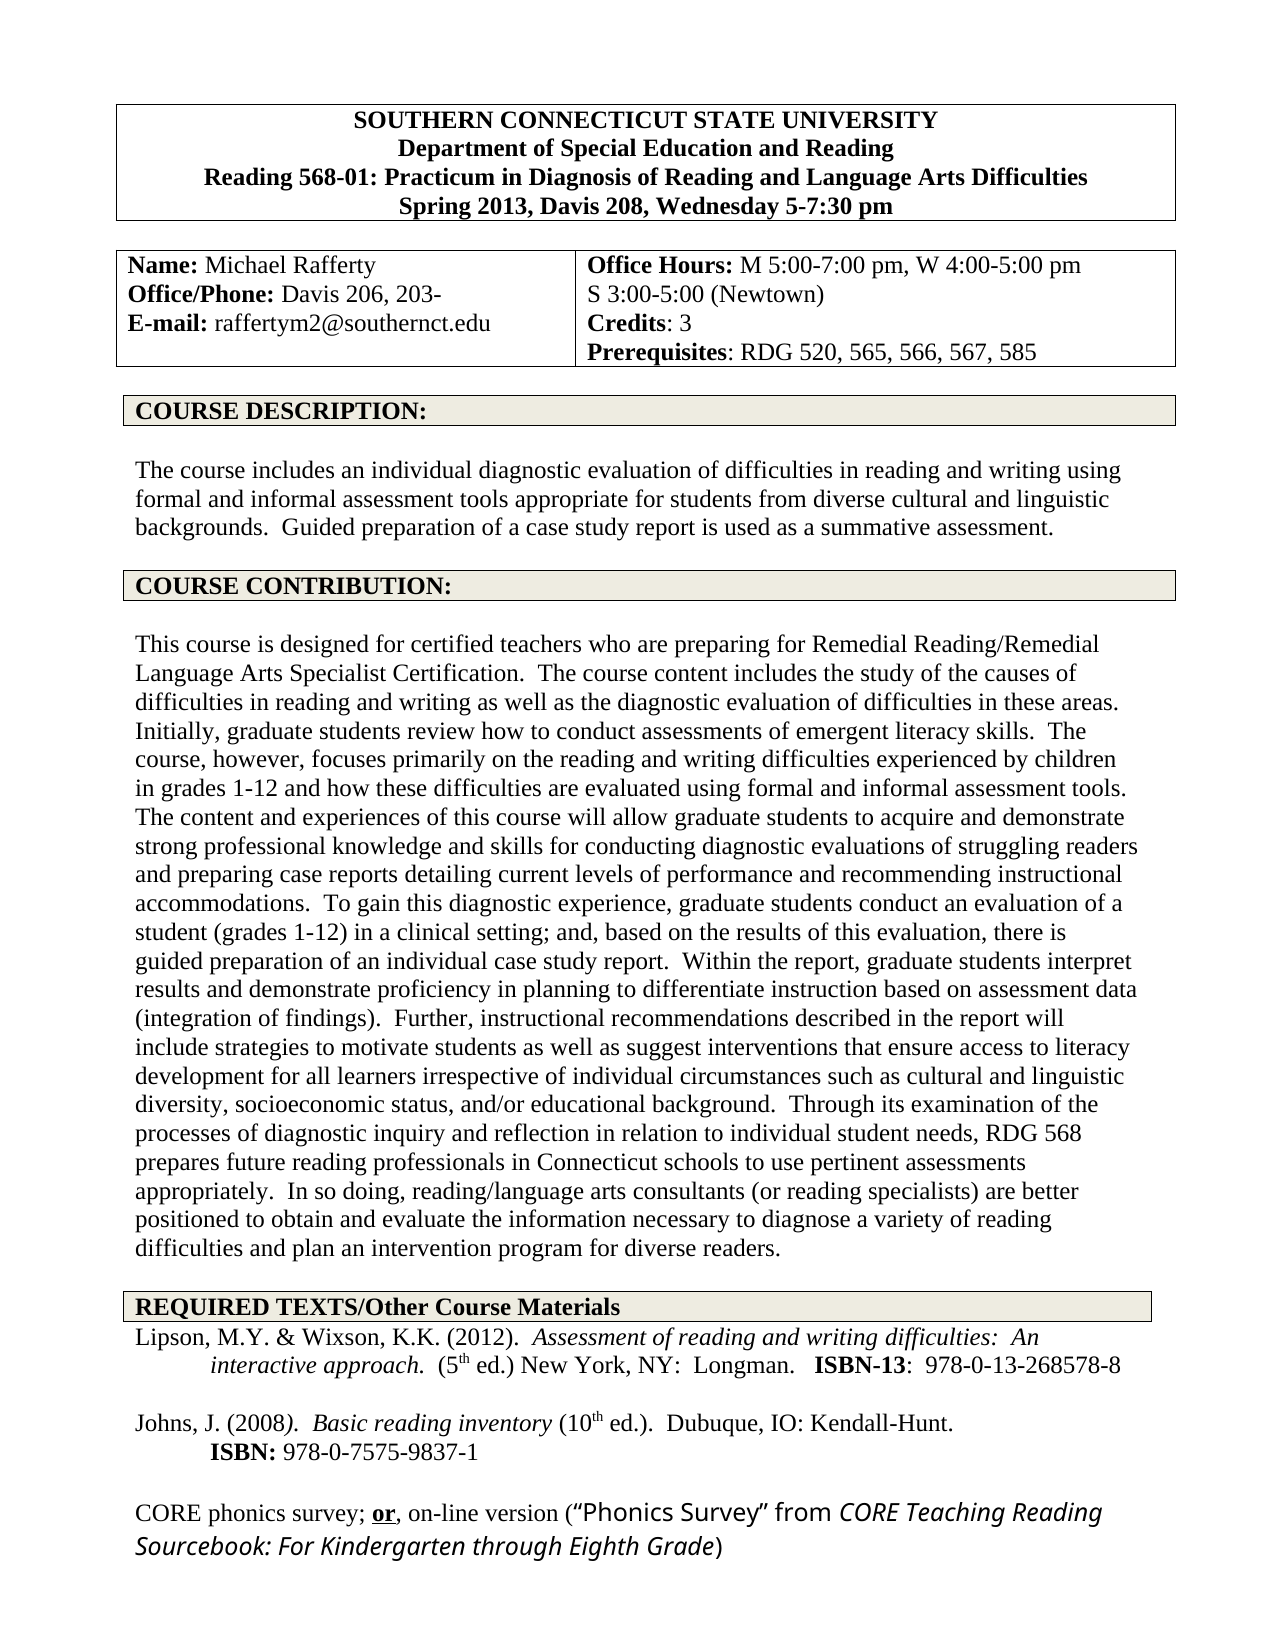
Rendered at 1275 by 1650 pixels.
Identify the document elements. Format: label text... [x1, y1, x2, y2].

table_header SOUTHERN CONNECTICUT STATE UNIVERSITY Department of Special Education and Reading Reading 568-01: Practicum in Diagnosis of Reading and Language Arts Difficulties Spring 2013, Davis 208, Wednesday 5-7:30 pm [117, 105, 1175, 220]
table_header Name: Michael Rafferty Office/Phone: Davis 206, 203- E-mail: raffertym2@southernct.edu [117, 251, 575, 366]
table_header Office Hours: M 5:00-7:00 pm, W 4:00-5:00 pm S 3:00-5:00 (Newtown) Credits: 3 Prerequisites: RDG 520, 565, 566, 567, 585 [576, 251, 1175, 366]
text This course is designed for certified teachers who are preparing for Remedial Reading/Remedial Language Arts Specialist Certification. The course content includes the study of the causes of difficulties in reading and writing as well as the diagnostic evaluation of difficulties in these areas. Initially, graduate students review how to conduct assessments of emergent literacy skills. The course, however, focuses primarily on the reading and writing difficulties experienced by children in grades 1-12 and how these difficulties are evaluated using formal and informal assessment tools. The content and experiences of this course will allow graduate students to acquire and demonstrate strong professional knowledge and skills for conducting diagnostic evaluations of struggling readers and preparing case reports detailing current levels of performance and recommending instructional accommodations. To gain this diagnostic experience, graduate students conduct an evaluation of a student (grades 1-12) in a clinical setting; and, based on the results of this evaluation, there is guided preparation of an individual case study report. Within the report, graduate students interpret results and demonstrate proficiency in planning to differentiate instruction based on assessment data (integration of findings). Further, instructional recommendations described in the report will include strategies to motivate students as well as suggest interventions that ensure access to literacy development for all learners irrespective of individual circumstances such as cultural and linguistic diversity, socioeconomic status, and/or educational background. Through its examination of the processes of diagnostic inquiry and reflection in relation to individual student needs, RDG 568 prepares future reading professionals in Connecticut schools to use pertinent assessments appropriately. In so doing, reading/language arts consultants (or reading specialists) are better positioned to obtain and evaluate the information necessary to diagnose a variety of reading difficulties and plan an intervention program for diverse readers. [135, 629, 1140, 1262]
text ISBN: 978-0-7575-9837-1 [135, 1437, 1140, 1465]
text CORE phonics survey; or, on-line version (“Phonics Survey” from CORE Teaching Reading Sourcebook: For Kindergarten through Eighth Grade) [135, 1494, 1140, 1562]
table_header COURSE CONTRIBUTION: [124, 571, 1175, 600]
text The course includes an individual diagnostic evaluation of difficulties in reading and writing using formal and informal assessment tools appropriate for students from diverse cultural and linguistic backgrounds. Guided preparation of a case study report is used as a summative assessment. [135, 455, 1140, 541]
text Lipson, M.Y. & Wixson, K.K. (2012). Assessment of reading and writing difficulties: An interactive approach. (5th ed.) New York, NY: Longman. ISBN-13: 978-0-13-268578-8 [135, 1322, 1140, 1379]
table_header REQUIRED TEXTS/Other Course Materials [124, 1292, 1151, 1321]
text Johns, J. (2008). Basic reading inventory (10th ed.). Dubuque, IO: Kendall-Hunt. [135, 1408, 1140, 1437]
table_header COURSE DESCRIPTION: [124, 396, 1175, 425]
